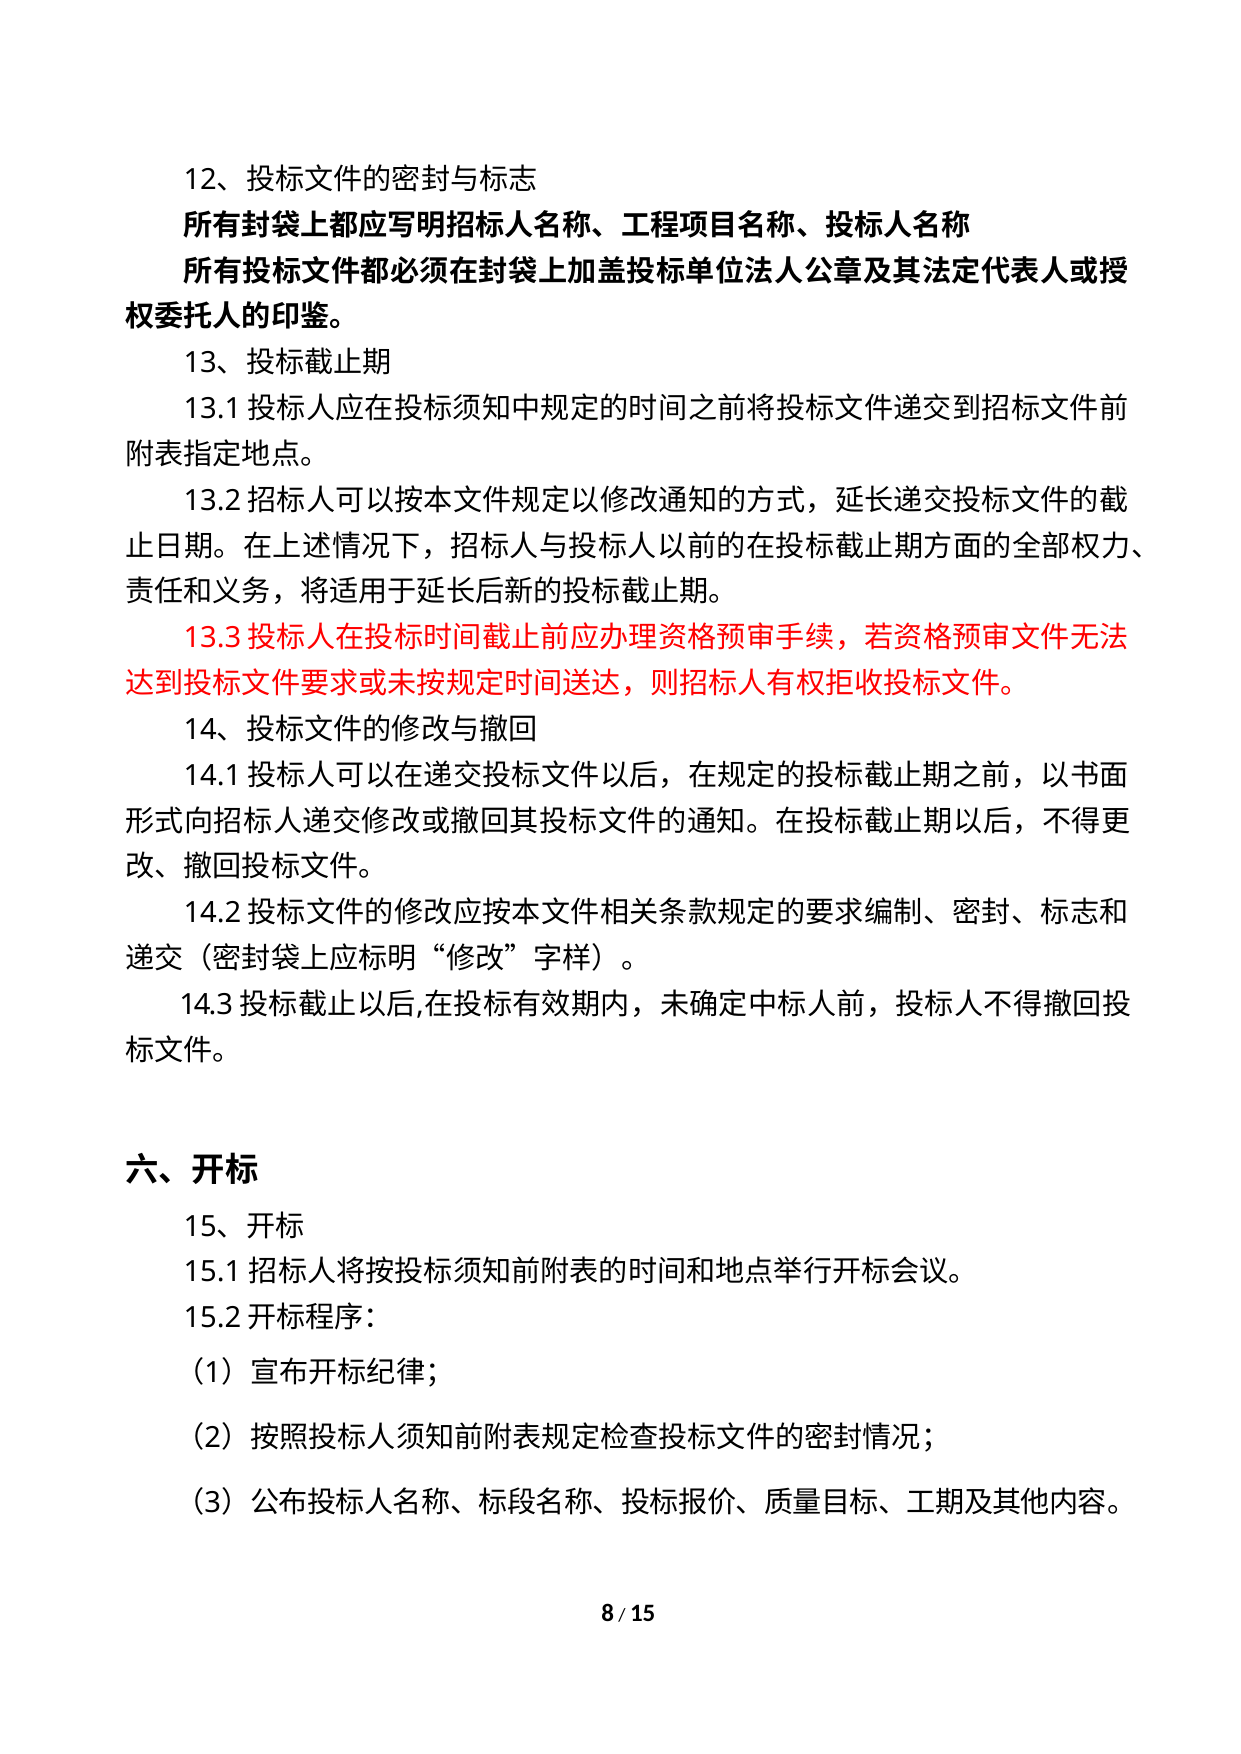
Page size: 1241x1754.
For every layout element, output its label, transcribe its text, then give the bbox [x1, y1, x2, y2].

text 所有投标文件都必须在封袋上加盖投标单位法人公章及其法定代表人或授权委托人的印鉴。 [125, 244, 1131, 336]
text 15.2开标程序： [125, 1291, 1131, 1337]
text 14.3投标截止以后,在投标有效期内，未确定中标人前，投标人不得撤回投标文件。 [125, 978, 1131, 1069]
text 14、投标文件的修改与撤回 [125, 703, 1131, 748]
text 所有封袋上都应写明招标人名称、工程项目名称、投标人名称 [125, 198, 1131, 244]
text 12、投标文件的密封与标志 [125, 153, 1131, 198]
text 14.2投标文件的修改应按本文件相关条款规定的要求编制、密封、标志和递交（密封袋上应标明“修改”字样）。 [125, 886, 1131, 978]
text （3）公布投标人名称、标段名称、投标报价、质量目标、工期及其他内容。 [125, 1467, 1131, 1532]
text （1）宣布开标纪律； [125, 1337, 1131, 1402]
text 15、开标 [125, 1199, 1131, 1245]
text （2）按照投标人须知前附表规定检查投标文件的密封情况； [125, 1402, 1131, 1467]
text 14.1投标人可以在递交投标文件以后，在规定的投标截止期之前，以书面形式向招标人递交修改或撤回其投标文件的通知。在投标截止期以后，不得更改、撤回投标文件。 [125, 748, 1131, 797]
text 15.1 招标人将按投标须知前附表的时间和地点举行开标会议。 [125, 1245, 1131, 1291]
text 13、投标截止期 [125, 336, 1131, 382]
text 13.2招标人可以按本文件规定以修改通知的方式，延长递交投标文件的截止日期。在上述情况下，招标人与投标人以前的在投标截止期方面的全部权力、责任和义务，将适用于延长后新的投标截止期。 [125, 564, 1131, 611]
text 13.3投标人在投标时间截止前应办理资格预审手续，若资格预审文件无法达到投标文件要求或未按规定时间送达，则招标人有权拒收投标文件。 [125, 611, 1131, 703]
text 13.1投标人应在投标须知中规定的时间之前将投标文件递交到招标文件前附表指定地点。 [125, 382, 1131, 473]
text 六、开标 [125, 1134, 1131, 1199]
text 13.2招标人可以按本文件规定以修改通知的方式，延长递交投标文件的截止日期。在上述情况下，招标人与投标人以前的在投标截止期方面的全部权力、责任和义务，将适用于延长后新的投标截止期。 [125, 473, 1131, 522]
text 14.1投标人可以在递交投标文件以后，在规定的投标截止期之前，以书面形式向招标人递交修改或撤回其投标文件的通知。在投标截止期以后，不得更改、撤回投标文件。 [125, 839, 1131, 886]
